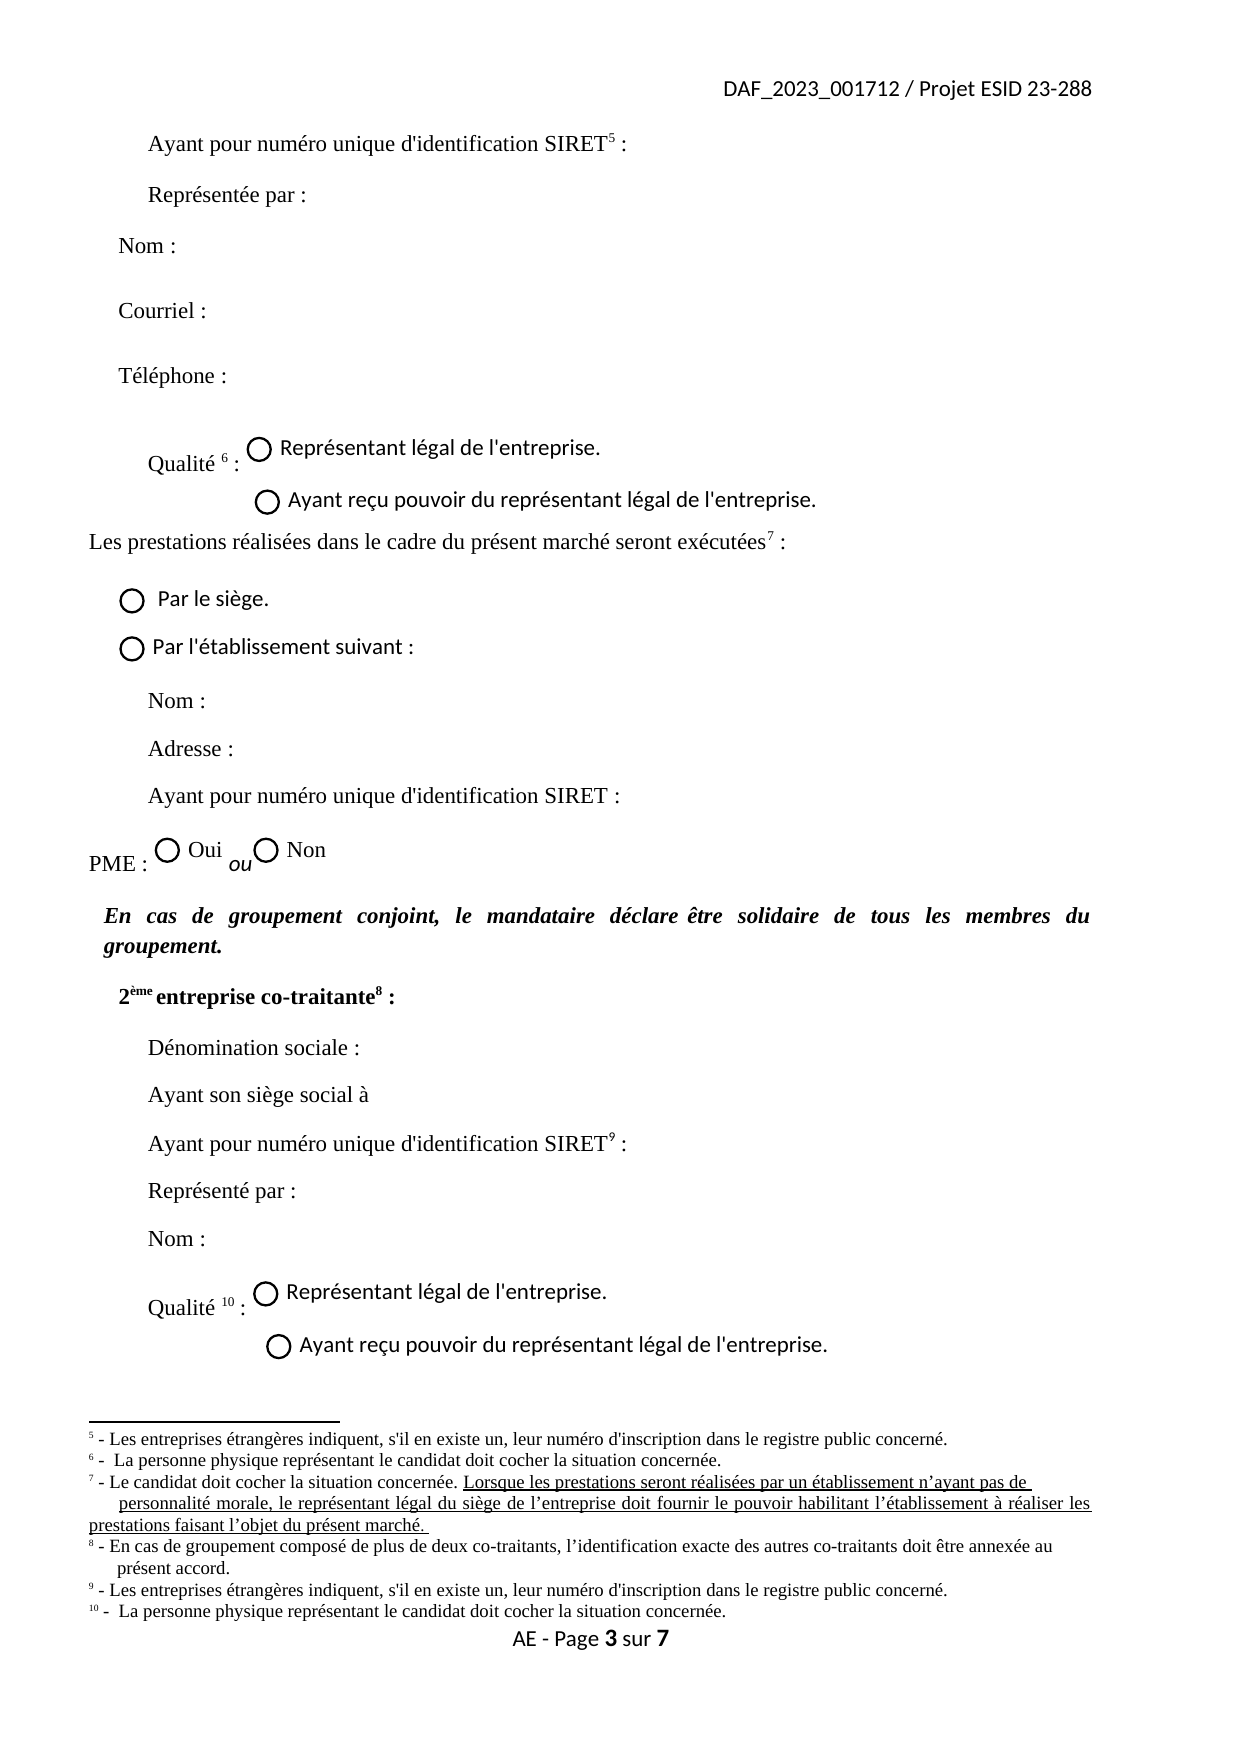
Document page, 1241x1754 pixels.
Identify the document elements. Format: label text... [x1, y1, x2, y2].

text Ayant pour numéro unique d'identification SIRET : [148, 782, 1093, 808]
text Téléphone : [118, 362, 1093, 389]
text Représentée par : [89, 181, 1093, 207]
text Nom : [148, 687, 1093, 714]
text PME : ou [89, 829, 1093, 877]
text Courriel : [118, 297, 1093, 323]
text Ayant pour numéro unique d'identification SIRET : [148, 1129, 1093, 1157]
text Ayant pour numéro unique d'identification SIRET : [89, 130, 1093, 156]
text Qualité : [89, 1272, 1093, 1321]
text En cas de groupement conjoint, le mandataire déclare être solidaire de tous les membres du groupement. [103, 902, 1093, 959]
text 2ème entreprise co-traitante : [118, 983, 1093, 1010]
text Nom : [118, 232, 1093, 258]
text Qualité : [89, 427, 1093, 476]
text Dénomination sociale : [148, 1034, 1093, 1061]
text Les prestations réalisées dans le cadre du présent marché seront exécutées : [89, 528, 1093, 554]
text Représenté par : [148, 1178, 1093, 1204]
text Adresse : [148, 735, 1093, 761]
text Nom : [148, 1225, 1093, 1251]
text Ayant son siège social à [148, 1082, 1093, 1108]
